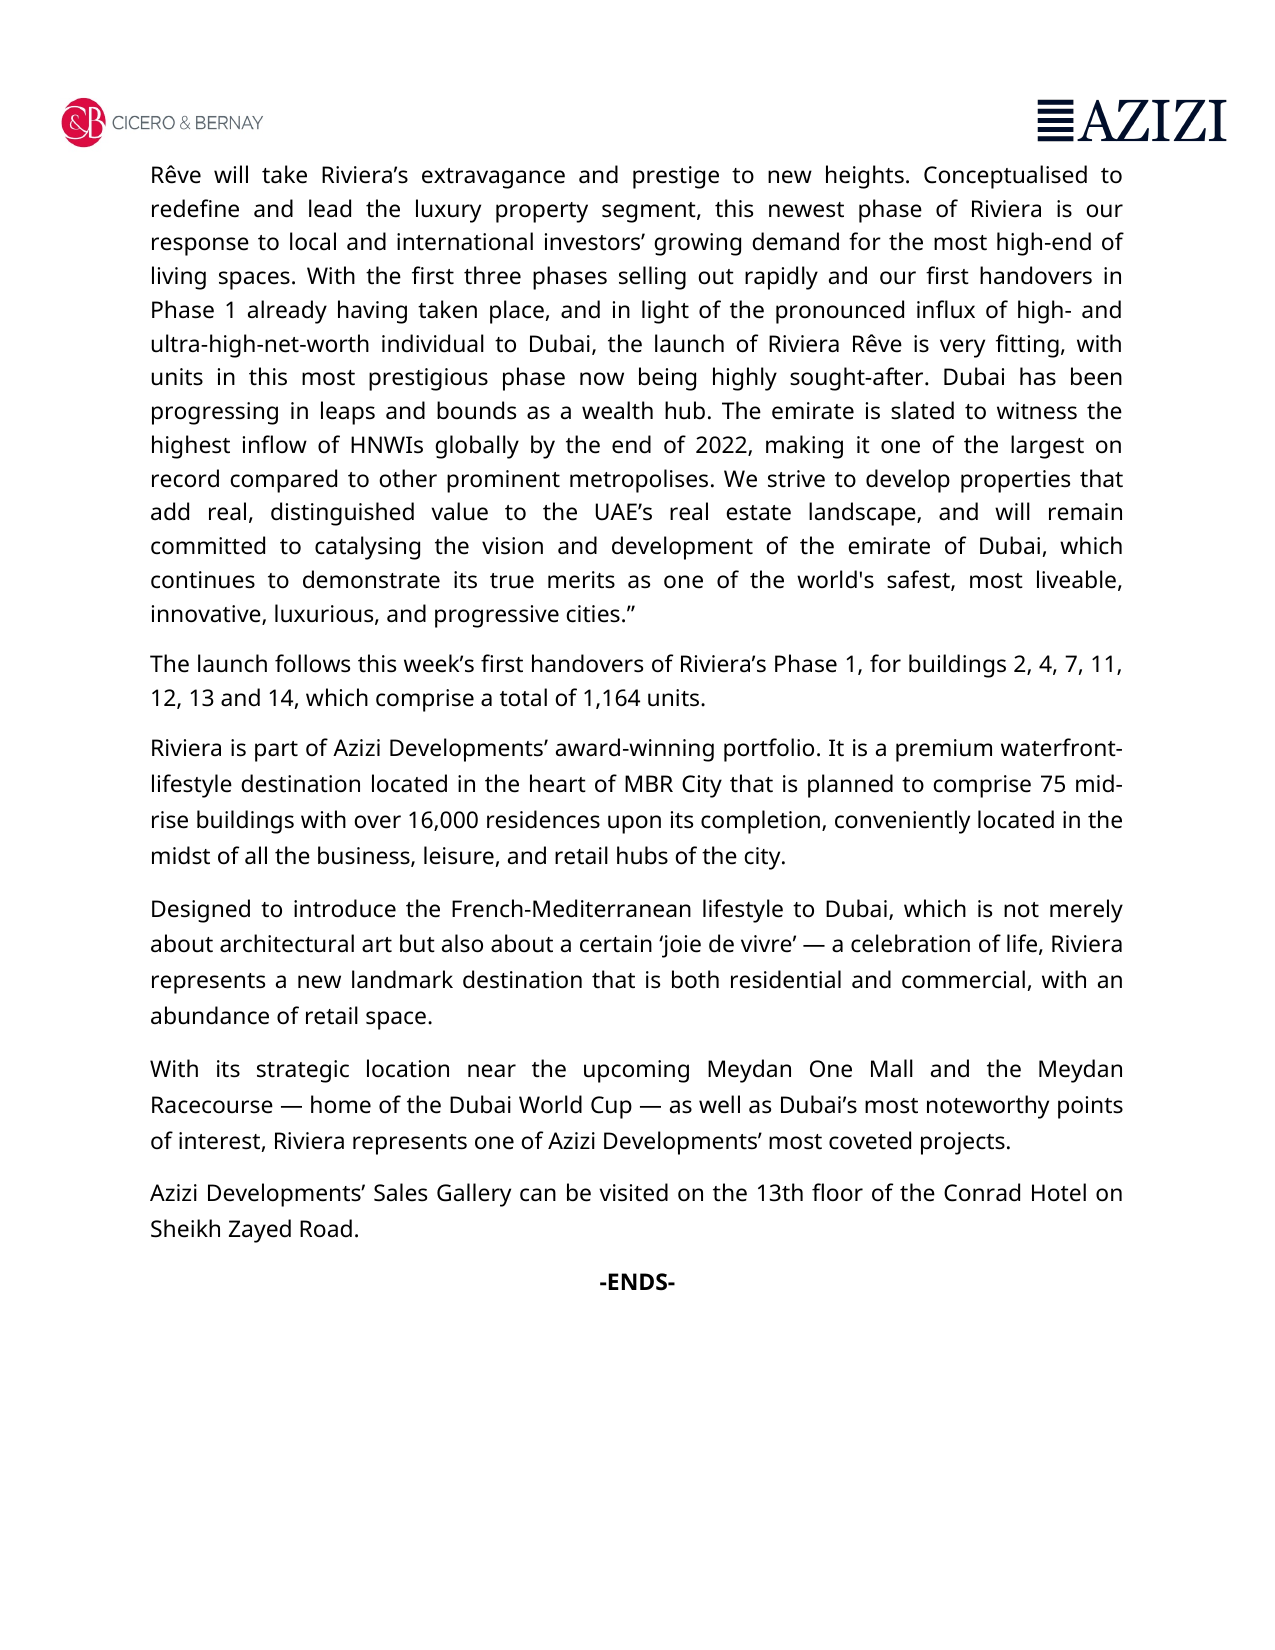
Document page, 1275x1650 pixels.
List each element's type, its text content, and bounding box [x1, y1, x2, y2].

text With its strategic location near the upcoming Meydan One Mall and the Meydan Racecourse — home of the Dubai World Cup — as well as Dubai’s most noteworthy points of interest, Riviera represents one of Azizi Developments’ most coveted projects. [150, 1053, 1124, 1156]
text Designed to introduce the French-Mediterranean lifestyle to Dubai, which is not merely about architectural art but also about a certain ‘joie de vivre’ — a celebration of life, Riviera represents a new landmark destination that is both residential and commercial, with an abundance of retail space. [150, 892, 1124, 1032]
text The launch follows this week’s first handovers of Riviera’s Phase 1, for buildings 2, 4, 7, 11, 12, 13 and 14, which comprise a total of 1,164 units. [150, 648, 1124, 713]
picture [51, 90, 272, 157]
text Azizi Developments’ Sales Gallery can be visited on the 13th floor of the Conrad Hotel on Sheikh Zayed Road. [150, 1177, 1124, 1244]
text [150, 150, 1124, 629]
text -ENDS- [150, 1266, 1124, 1297]
text Riviera is part of Azizi Developments’ award-winning portfolio. It is a premium waterfront-lifestyle destination located in the heart of MBR City that is planned to comprise 75 mid-rise buildings with over 16,000 residences upon its completion, conveniently located in the midst of all the business, leisure, and retail hubs of the city. [150, 732, 1124, 871]
